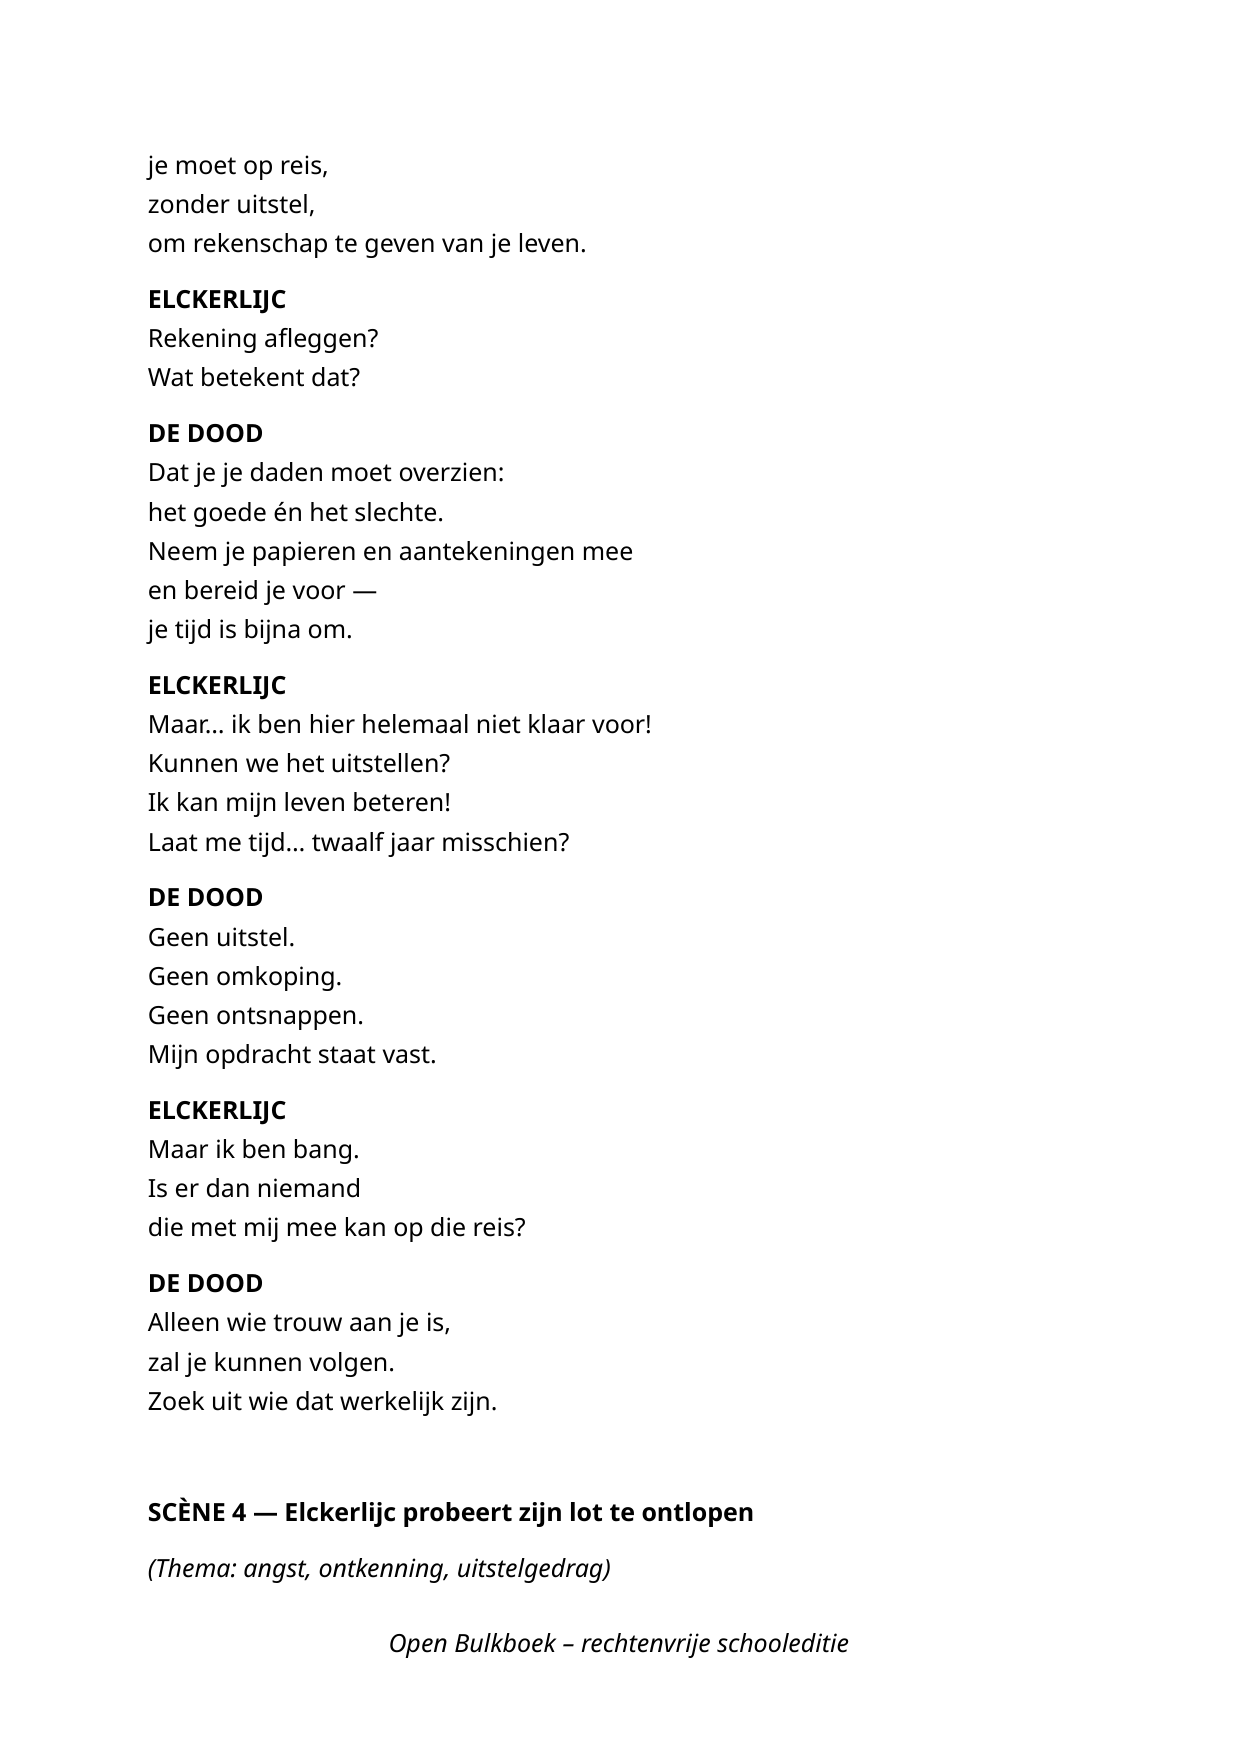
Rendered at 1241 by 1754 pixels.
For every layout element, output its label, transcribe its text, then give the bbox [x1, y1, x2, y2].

text DE DOOD Dat je je daden moet overzien: het goede én het slechte. Neem je papieren en aantekeningen mee en bereid je voor — je tijd is bijna om. [148, 416, 1093, 646]
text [148, 148, 1093, 260]
text ELCKERLIJC Rekening afleggen? Wat betekent dat? [148, 282, 1093, 394]
text (Thema: angst, ontkenning, uitstelgedrag) [148, 1551, 1093, 1585]
text ELCKERLIJC Maar ik ben bang. Is er dan niemand die met mij mee kan op die reis? [148, 1093, 1093, 1244]
text SCÈNE 4 — Elckerlijc probeert zijn lot te ontlopen [148, 1495, 1093, 1529]
text DE DOOD Geen uitstel. Geen omkoping. Geen ontsnappen. Mijn opdracht staat vast. [148, 880, 1093, 1071]
text ELCKERLIJC Maar… ik ben hier helemaal niet klaar voor! Kunnen we het uitstellen? Ik kan mijn leven beteren! Laat me tijd… twaalf jaar misschien? [148, 668, 1093, 858]
text DE DOOD Alleen wie trouw aan je is, zal je kunnen volgen. Zoek uit wie dat werkelijk zijn. [148, 1266, 1093, 1417]
